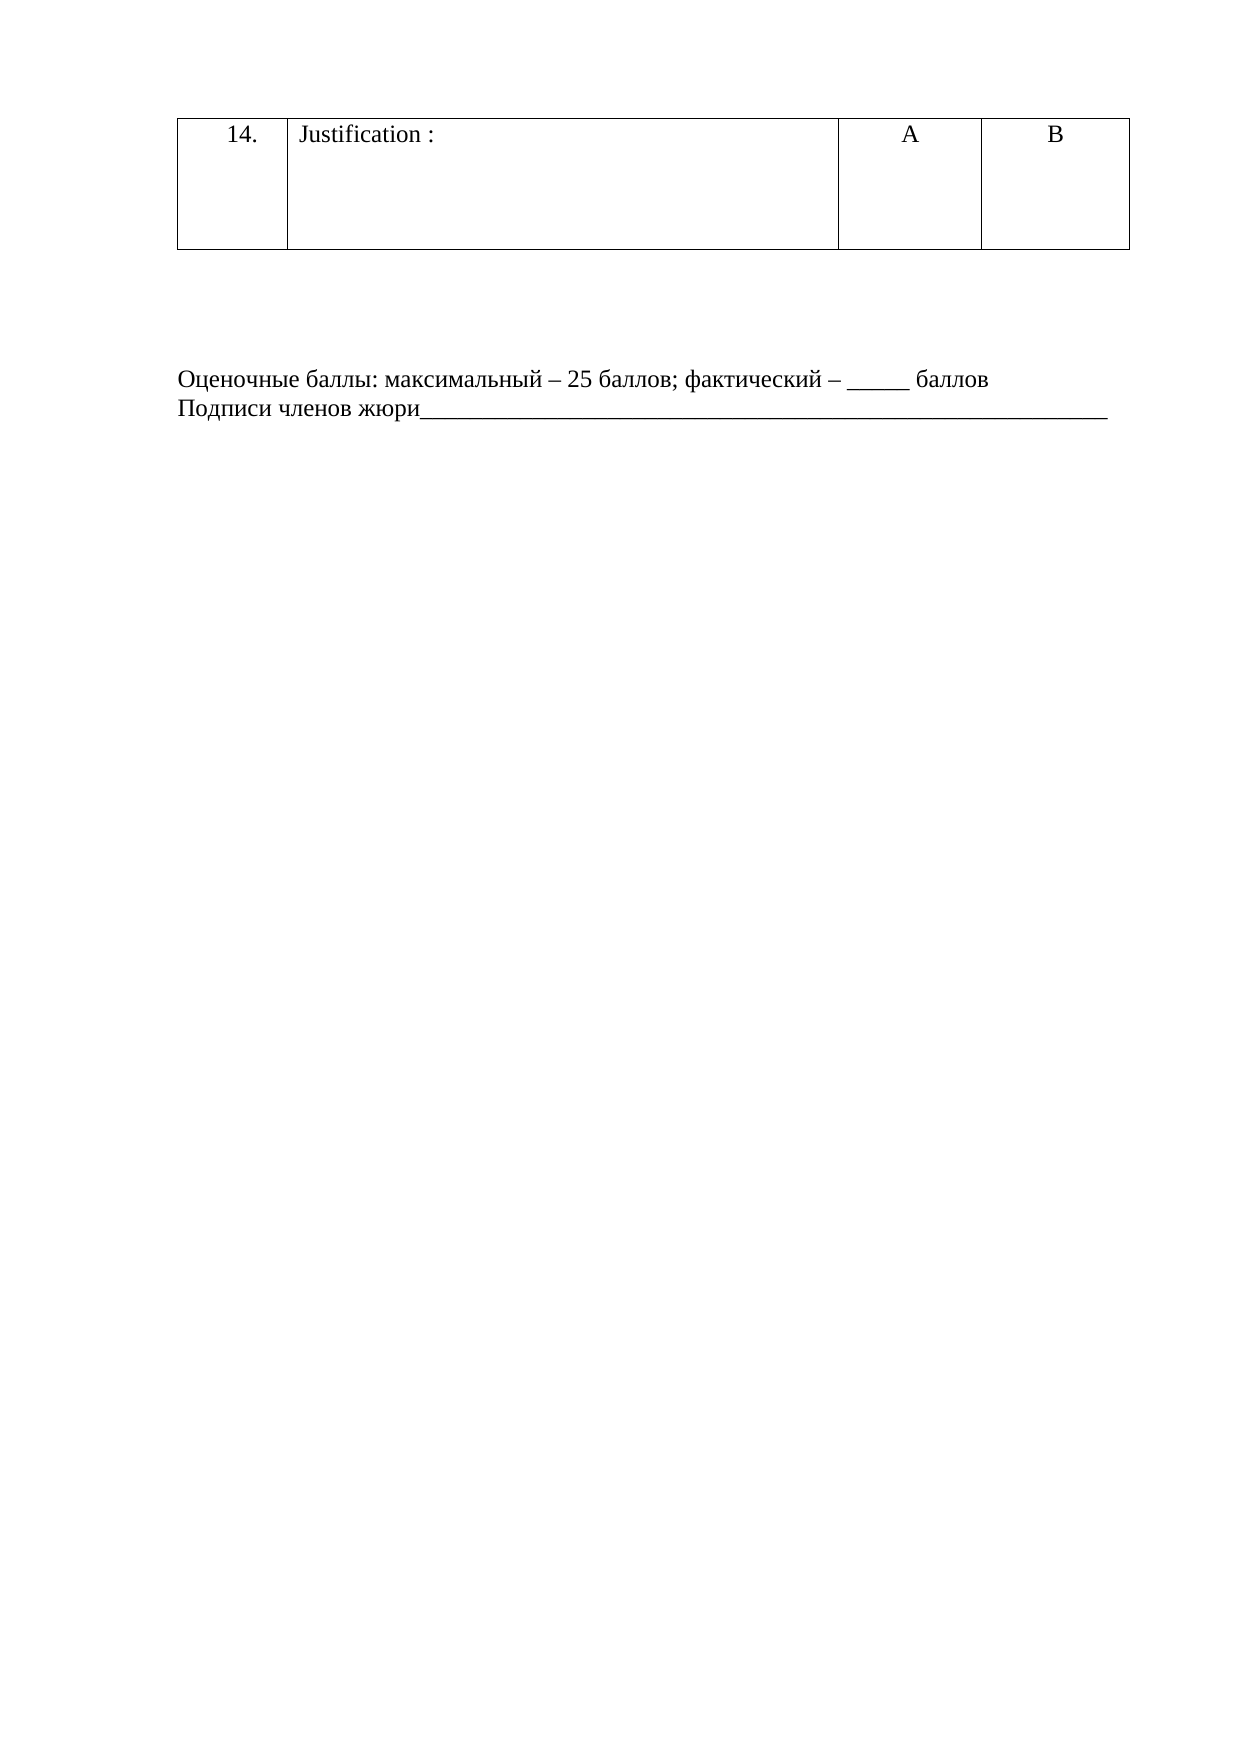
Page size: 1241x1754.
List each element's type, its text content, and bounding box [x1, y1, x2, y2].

table_cell A [839, 119, 981, 248]
table_cell Justification : [288, 119, 838, 248]
text Оценочные баллы: максимальный – 25 баллов; фактический – _____ баллов [177, 364, 1152, 393]
table_cell [178, 119, 287, 248]
table_cell B [982, 119, 1129, 248]
text Подписи членов жюри_______________________________________________________ [177, 393, 1152, 422]
